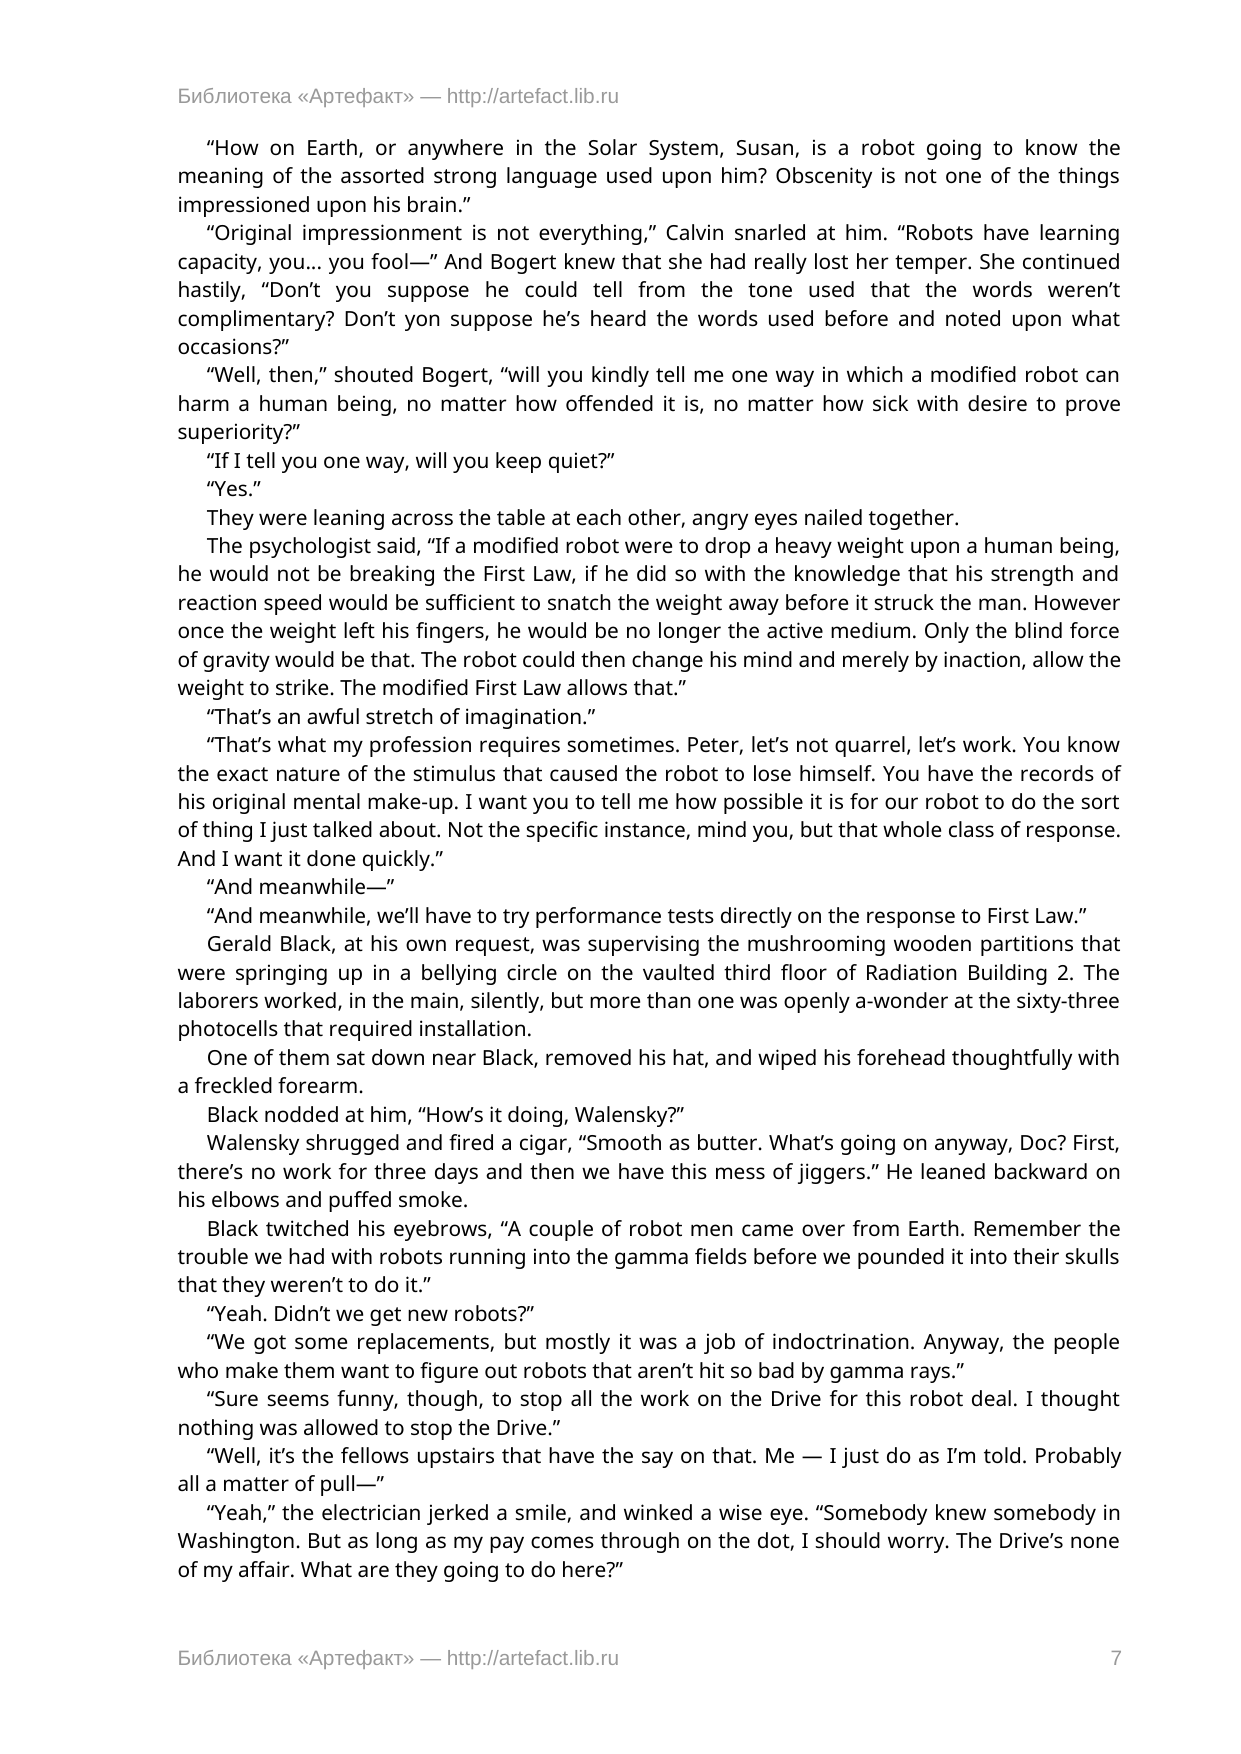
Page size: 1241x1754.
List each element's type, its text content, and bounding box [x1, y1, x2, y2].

text They were leaning across the table at each other, angry eyes nailed together. [177, 503, 1122, 531]
text “Sure seems funny, though, to stop all the work on the Drive for this robot deal. I thought nothing was allowed to stop the Drive.” [177, 1384, 1122, 1441]
text Black twitched his eyebrows, “A couple of robot men came over from Earth. Remember the trouble we had with robots running into the gamma fields before we pounded it into their skulls that they weren’t to do it.” [177, 1214, 1122, 1299]
text Walensky shrugged and fired a cigar, “Smooth as butter. What’s going on anyway, Doc? First, there’s no work for three days and then we have this mess of jiggers.” He leaned backward on his elbows and puffed smoke. [177, 1128, 1122, 1214]
text “Well, it’s the fellows upstairs that have the say on that. Me — I just do as I’m told. Probably all a matter of pull—” [177, 1441, 1122, 1498]
text “That’s an awful stretch of imagination.” [177, 702, 1122, 730]
text “Original impressionment is not everything,” Calvin snarled at him. “Robots have learning capacity, you... you fool—” And Bogert knew that she had really lost her temper. She continued hastily, “Don’t you suppose he could tell from the tone used that the words weren’t complimentary? Don’t yon suppose he’s heard the words used before and noted upon what occasions?” [177, 218, 1122, 361]
text “How on Earth, or anywhere in the Solar System, Susan, is a robot going to know the meaning of the assorted strong language used upon him? Obscenity is not one of the things impressioned upon his brain.” [177, 133, 1122, 218]
text “Yeah,” the electrician jerked a smile, and winked a wise eye. “Somebody knew somebody in Washington. But as long as my pay comes through on the dot, I should worry. The Drive’s none of my affair. What are they going to do here?” [177, 1498, 1122, 1583]
text One of them sat down near Black, removed his hat, and wiped his forehead thoughtfully with a freckled forearm. [177, 1043, 1122, 1100]
text “And meanwhile—” [177, 872, 1122, 901]
text “Yeah. Didn’t we get new robots?” [177, 1299, 1122, 1327]
text “That’s what my profession requires sometimes. Peter, let’s not quarrel, let’s work. You know the exact nature of the stimulus that caused the robot to lose himself. You have the records of his original mental make-up. I want you to tell me how possible it is for our robot to do the sort of thing I just talked about. Not the specific instance, mind you, but that whole class of response. And I want it done quickly.” [177, 730, 1122, 872]
text “And meanwhile, we’ll have to try performance tests directly on the response to First Law.” [177, 901, 1122, 929]
text Gerald Black, at his own request, was supervising the mushrooming wooden partitions that were springing up in a bellying circle on the vaulted third floor of Radiation Building 2. The laborers worked, in the main, silently, but more than one was openly a-wonder at the sixty-three photocells that required installation. [177, 929, 1122, 1043]
text The psychologist said, “If a modified robot were to drop a heavy weight upon a human being, he would not be breaking the First Law, if he did so with the knowledge that his strength and reaction speed would be sufficient to snatch the weight away before it struck the man. However once the weight left his fingers, he would be no longer the active medium. Only the blind force of gravity would be that. The robot could then change his mind and merely by inaction, allow the weight to strike. The modified First Law allows that.” [177, 531, 1122, 702]
text Black nodded at him, “How’s it doing, Walensky?” [177, 1100, 1122, 1128]
text “We got some replacements, but mostly it was a job of indoctrination. Anyway, the people who make them want to figure out robots that aren’t hit so bad by gamma rays.” [177, 1327, 1122, 1384]
text “Yes.” [177, 474, 1122, 503]
text “If I tell you one way, will you keep quiet?” [177, 446, 1122, 474]
text “Well, then,” shouted Bogert, “will you kindly tell me one way in which a modified robot can harm a human being, no matter how offended it is, no matter how sick with desire to prove superiority?” [177, 361, 1122, 446]
